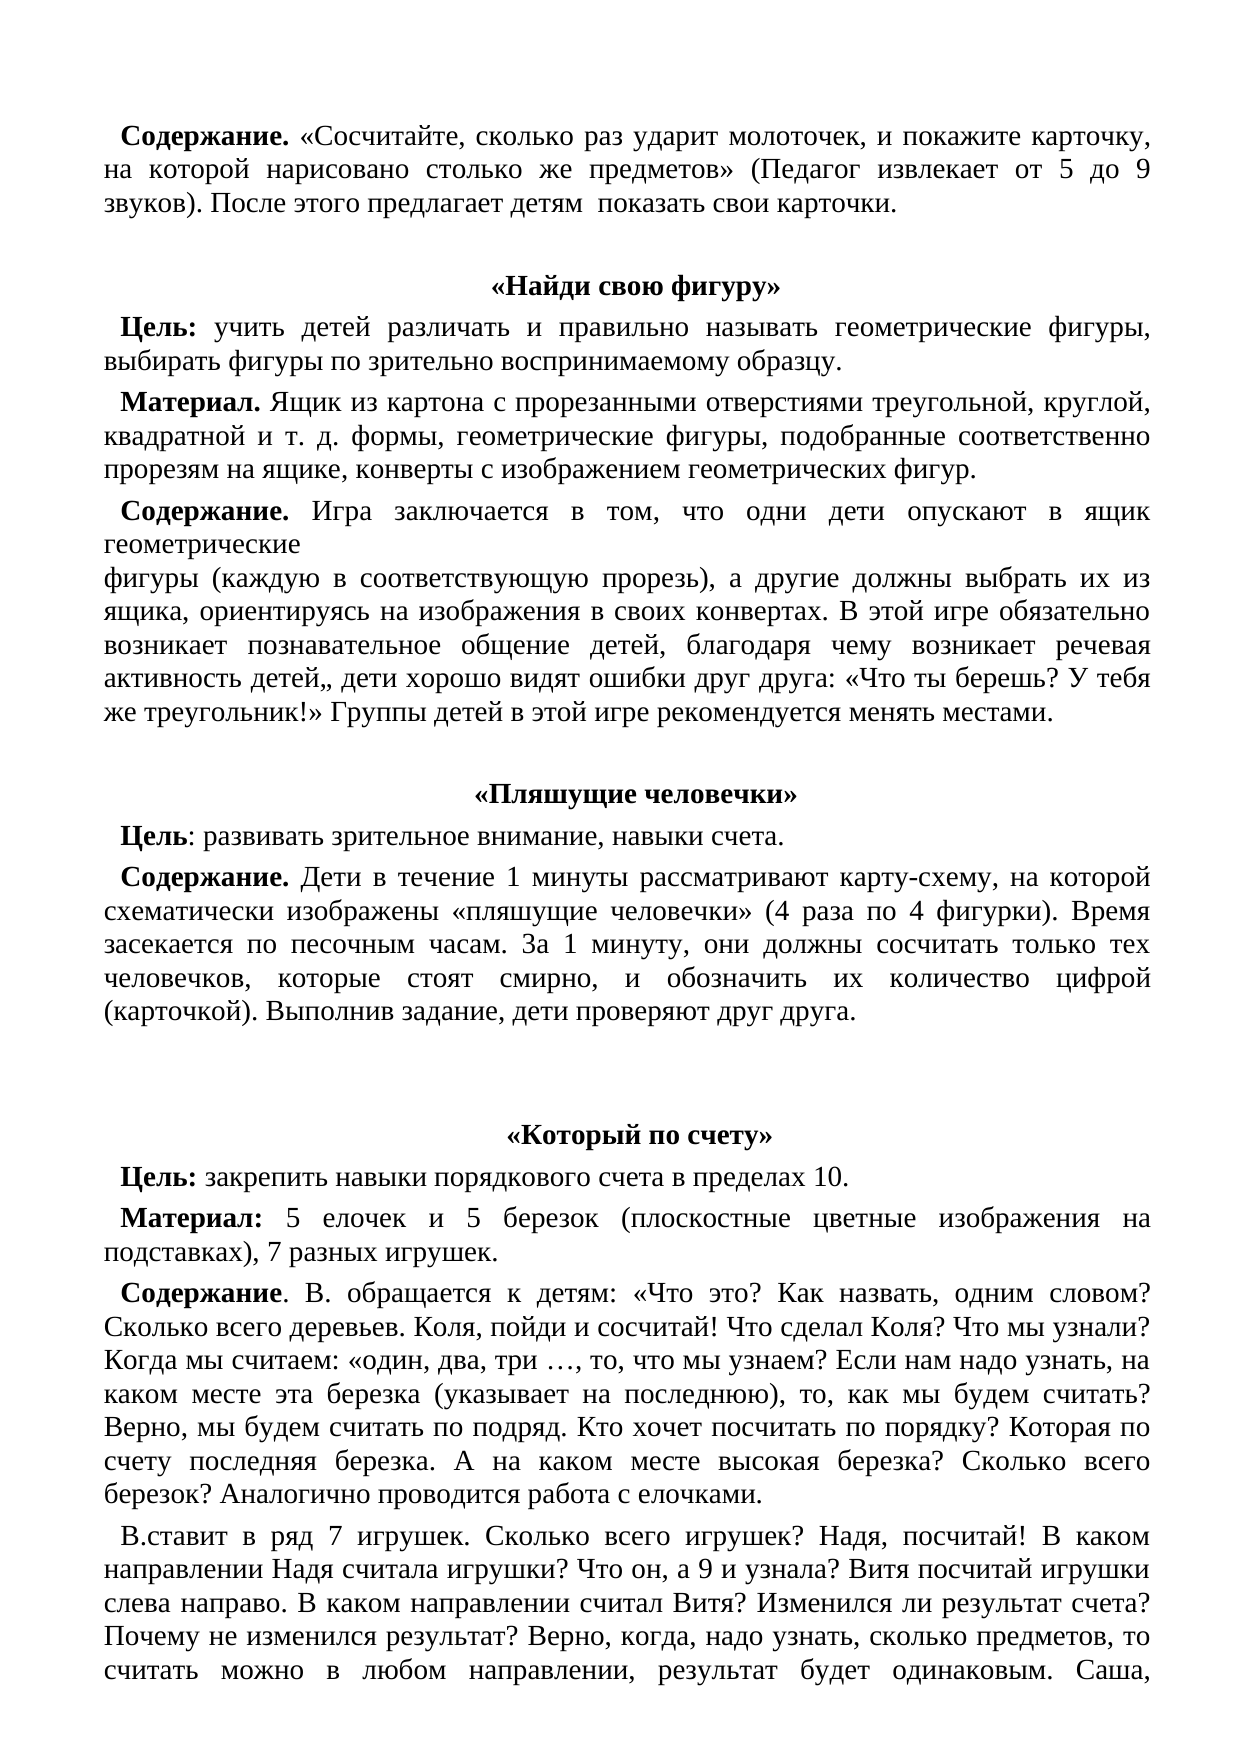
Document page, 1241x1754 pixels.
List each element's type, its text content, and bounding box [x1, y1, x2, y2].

text Материал: 5 елочек и 5 березок (плоскостные цветные изображения на подставках), 7 разных игрушек. [103, 1200, 1152, 1267]
text «Найди свою фигуру» [103, 268, 1152, 301]
text «Пляшущие человечки» [103, 777, 1152, 810]
text Содержание. Игра заключается в том, что одни дети опускают в ящик геометрические фигуры (каждую в соответствующую прорезь), а другие должны выбрать их из ящика, ориентируясь на изображения в своих конвертах. В этой игре обязательно возникает познавательное общение детей, благодаря чему возникает речевая активность детей„ дети хорошо видят ошибки друг друга: «Что ты берешь? У тебя же треугольник!» Группы детей в этой игре рекомендуется менять местами. [103, 493, 1152, 727]
text Материал. Ящик из картона с прорезанными отверстиями треугольной, круглой, квадратной и т. д. формы, геометрические фигуры, подобранные соответственно прорезям на ящике, конверты с изображением геометрических фигур. [103, 384, 1152, 485]
text «Который по счету» [103, 1117, 1152, 1151]
text Содержание. «Сосчитайте, сколько раз ударит молоточек, и покажите карточку, на которой нарисовано столько же предметов» (Педагог извлекает от 5 до 9 звуков). После этого предлагает детям показать свои карточки. [103, 118, 1152, 219]
text Цель: развивать зрительное внимание, навыки счета. [103, 818, 1152, 851]
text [103, 1518, 1152, 1685]
text Содержание. Дети в течение 1 минуты рассматривают карту-схему, на которой схематически изображены «пляшущие человечки» (4 раза по 4 фигурки). Время засекается по песочным часам. 3а 1 минуту, они должны сосчитать только тех человечков, которые стоят смирно, и обозначить их количество цифрой (карточкой). Выполнив задание, дети проверяют друг друга. [103, 859, 1152, 1027]
text Цель: закрепить навыки порядкового счета в пределах 10. [103, 1159, 1152, 1192]
text Содержание. В. обращается к детям: «Что это? Как назвать, одним словом? Сколько всего деревьев. Коля, пойди и сосчитай! Что сделал Коля? Что мы узнали? Когда мы считаем: «один, два, три …, то, что мы узнаем? Если нам надо узнать, на каком месте эта березка (указывает на последнюю), то, как мы будем считать? Верно, мы будем считать по подряд. Кто хочет посчитать по порядку? Которая по счету последняя березка. А на каком месте высокая березка? Сколько всего березок? Аналогично проводится работа с елочками. [103, 1275, 1152, 1510]
text Цель: учить детей различать и правильно называть геометрические фигуры, выбирать фигуры по зрительно воспринимаемому образцу. [103, 309, 1152, 376]
